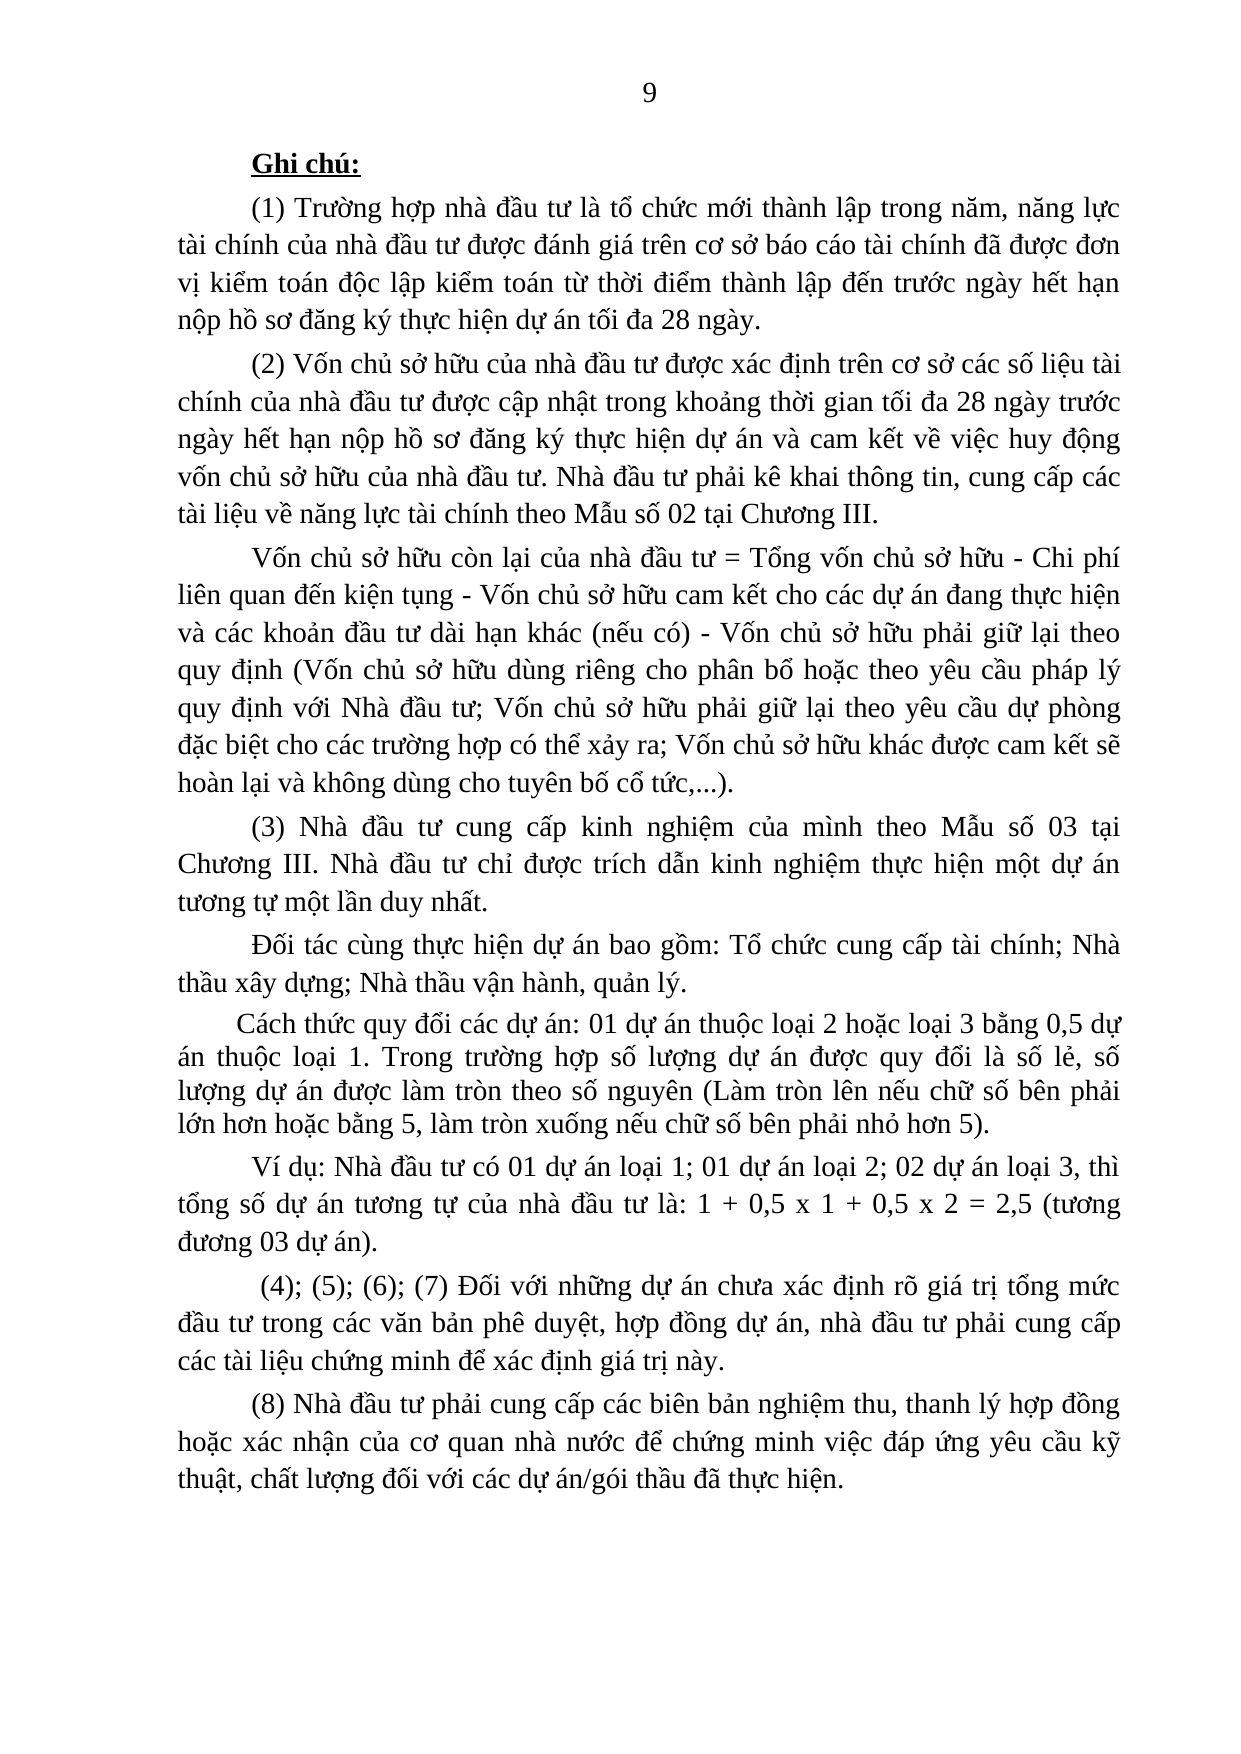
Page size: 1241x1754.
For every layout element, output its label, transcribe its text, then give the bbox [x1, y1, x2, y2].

text Cách thức quy đổi các dự án: 01 dự án thuộc loại 2 hoặc loại 3 bằng 0,5 dự án thuộc loại 1. Trong trường hợp số lượng dự án được quy đổi là số lẻ, số lượng dự án được làm tròn theo số nguyên (Làm tròn lên nếu chữ số bên phải lớn hơn hoặc bằng 5, làm tròn xuống nếu chữ số bên phải nhỏ hơn 5). [177, 1006, 1122, 1140]
text (3) Nhà đầu tư cung cấp kinh nghiệm của mình theo Mẫu số 03 tại Chương III. Nhà đầu tư chỉ được trích dẫn kinh nghiệm thực hiện một dự án tương tự một lần duy nhất. [177, 806, 1122, 918]
text Ví dụ: Nhà đầu tư có 01 dự án loại 1; 01 dự án loại 2; 02 dự án loại 3, thì tổng số dự án tương tự của nhà đầu tư là: 1 + 0,5 x 1 + 0,5 x 2 = 2,5 (tương đương 03 dự án). [177, 1146, 1122, 1259]
text (2) Vốn chủ sở hữu của nhà đầu tư được xác định trên cơ sở các số liệu tài chính của nhà đầu tư được cập nhật trong khoảng thời gian tối đa 28 ngày trước ngày hết hạn nộp hồ sơ đăng ký thực hiện dự án và cam kết về việc huy động vốn chủ sở hữu của nhà đầu tư. Nhà đầu tư phải kê khai thông tin, cung cấp các tài liệu về năng lực tài chính theo Mẫu số 02 tại Chương III. [177, 343, 1122, 531]
text Vốn chủ sở hữu còn lại của nhà đầu tư = Tổng vốn chủ sở hữu - Chi phí liên quan đến kiện tụng - Vốn chủ sở hữu cam kết cho các dự án đang thực hiện và các khoản đầu tư dài hạn khác (nếu có) - Vốn chủ sở hữu phải giữ lại theo quy định (Vốn chủ sở hữu dùng riêng cho phân bổ hoặc theo yêu cầu pháp lý quy định với Nhà đầu tư; Vốn chủ sở hữu phải giữ lại theo yêu cầu dự phòng đặc biệt cho các trường hợp có thể xảy ra; Vốn chủ sở hữu khác được cam kết sẽ hoàn lại và không dùng cho tuyên bố cổ tức,...). [177, 537, 1122, 800]
text (1) Trường hợp nhà đầu tư là tổ chức mới thành lập trong năm, năng lực tài chính của nhà đầu tư được đánh giá trên cơ sở báo cáo tài chính đã được đơn vị kiểm toán độc lập kiểm toán từ thời điểm thành lập đến trước ngày hết hạn nộp hồ sơ đăng ký thực hiện dự án tối đa 28 ngày. [177, 187, 1122, 337]
text Ghi chú: [177, 143, 1122, 181]
text Đối tác cùng thực hiện dự án bao gồm: Tổ chức cung cấp tài chính; Nhà thầu xây dựng; Nhà thầu vận hành, quản lý. [177, 925, 1122, 1000]
text (8) Nhà đầu tư phải cung cấp các biên bản nghiệm thu, thanh lý hợp đồng hoặc xác nhận của cơ quan nhà nước để chứng minh việc đáp ứng yêu cầu kỹ thuật, chất lượng đối với các dự án/gói thầu đã thực hiện. [177, 1384, 1122, 1496]
text (4); (5); (6); (7) Đối với những dự án chưa xác định rõ giá trị tổng mức đầu tư trong các văn bản phê duyệt, hợp đồng dự án, nhà đầu tư phải cung cấp các tài liệu chứng minh để xác định giá trị này. [177, 1265, 1122, 1378]
